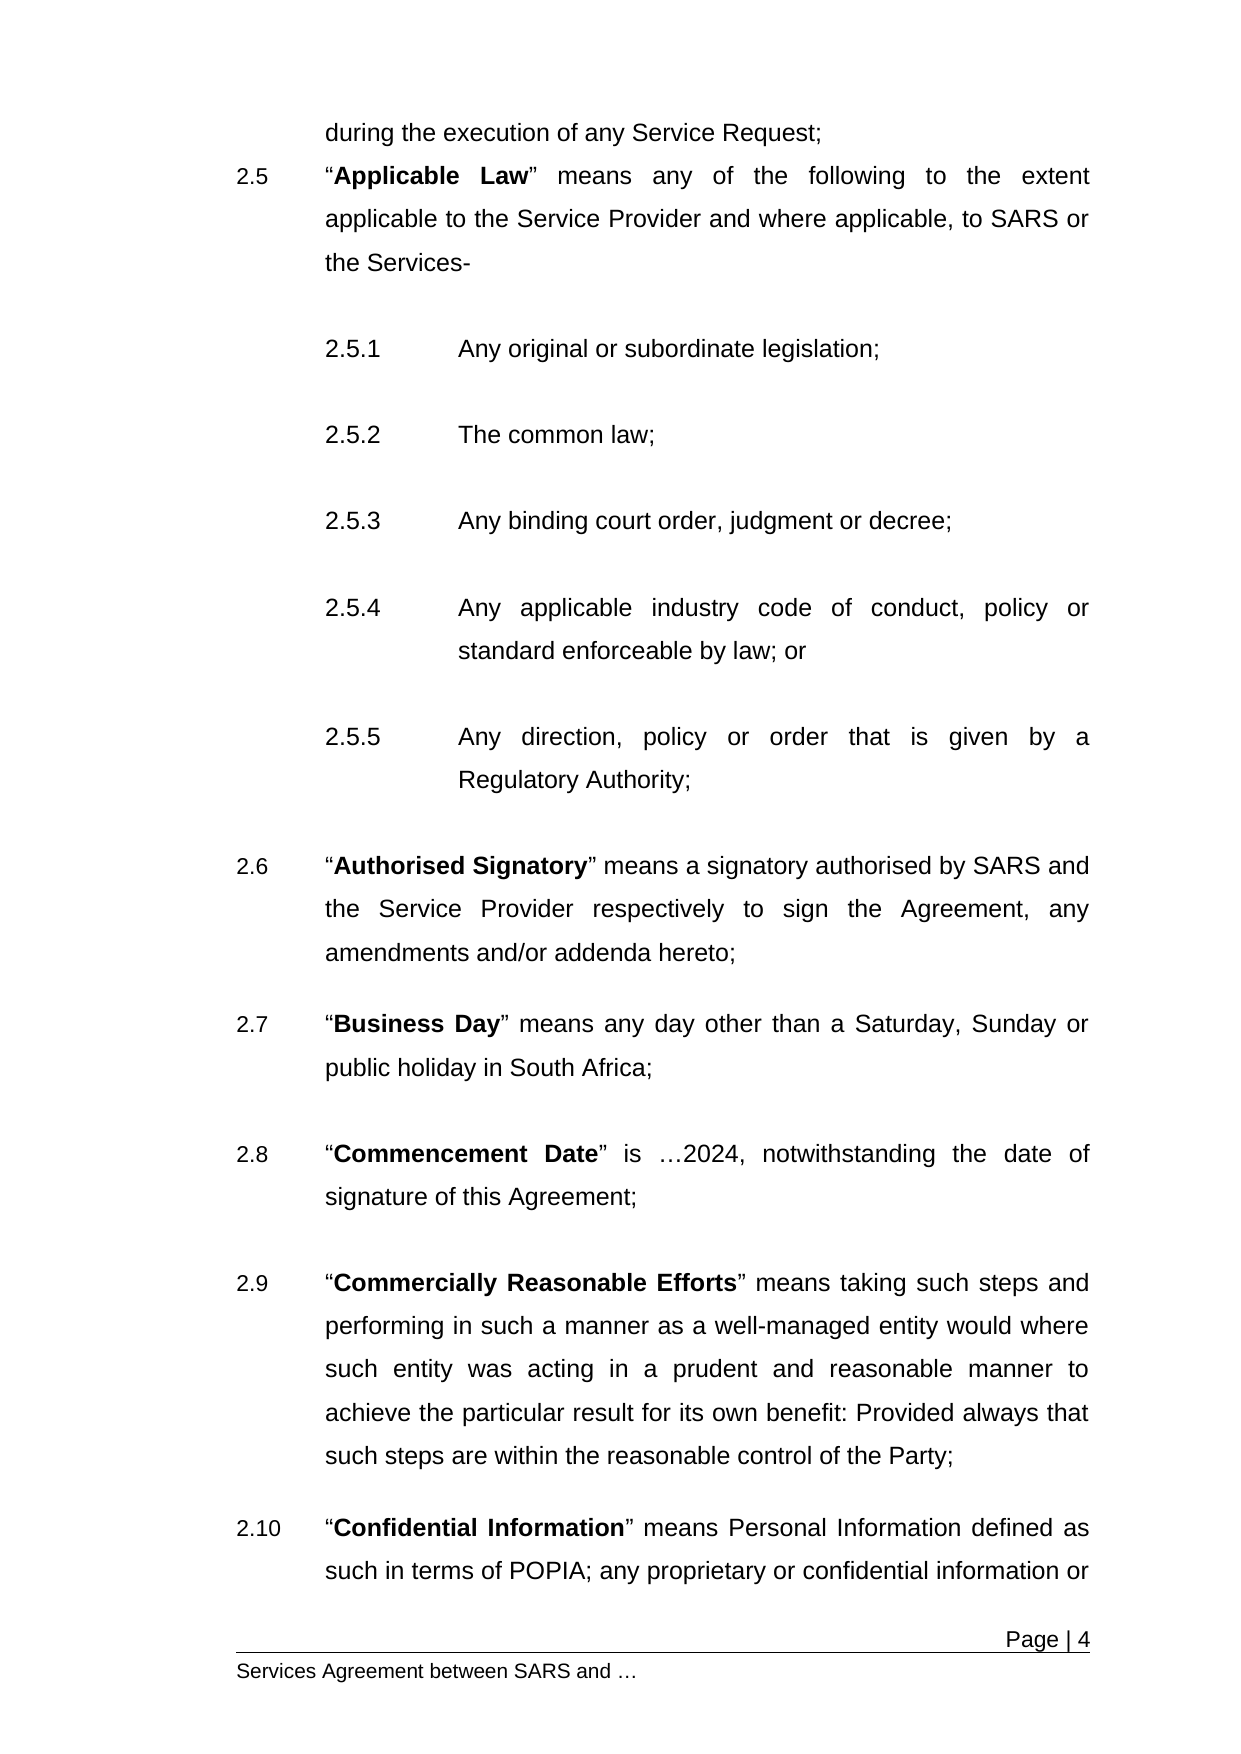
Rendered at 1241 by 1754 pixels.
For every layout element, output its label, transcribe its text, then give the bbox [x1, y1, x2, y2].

list “Applicable Law” means any of the following to the extent applicable to the Service Provider and where applicable, to SARS or the Services- [236, 161, 1090, 276]
list Any direction, policy or order that is given by a Regulatory Authority; [325, 722, 1090, 794]
list Any binding court order, judgment or decree; [325, 506, 1090, 535]
list Any original or subordinate legislation; [325, 334, 1090, 363]
list The common law; [325, 420, 1090, 449]
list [236, 1513, 1090, 1584]
list “Authorised Signatory” means a signatory authorised by SARS and the Service Provider respectively to sign the Agreement, any amendments and/or addenda hereto; [236, 851, 1090, 966]
list “Business Day” means any day other than a Saturday, Sunday or public holiday in South Africa; [236, 1009, 1090, 1081]
list Any applicable industry code of conduct, policy or standard enforceable by law; or [325, 593, 1090, 664]
list “Commencement Date” is …2024, notwithstanding the date of signature of this Agreement; [236, 1139, 1090, 1211]
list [236, 118, 1090, 147]
list “Commercially Reasonable Efforts” means taking such steps and performing in such a manner as a well-managed entity would where such entity was acting in a prudent and reasonable manner to achieve the particular result for its own benefit: Provided always that such steps are within the reasonable control of the Party; [236, 1268, 1090, 1469]
